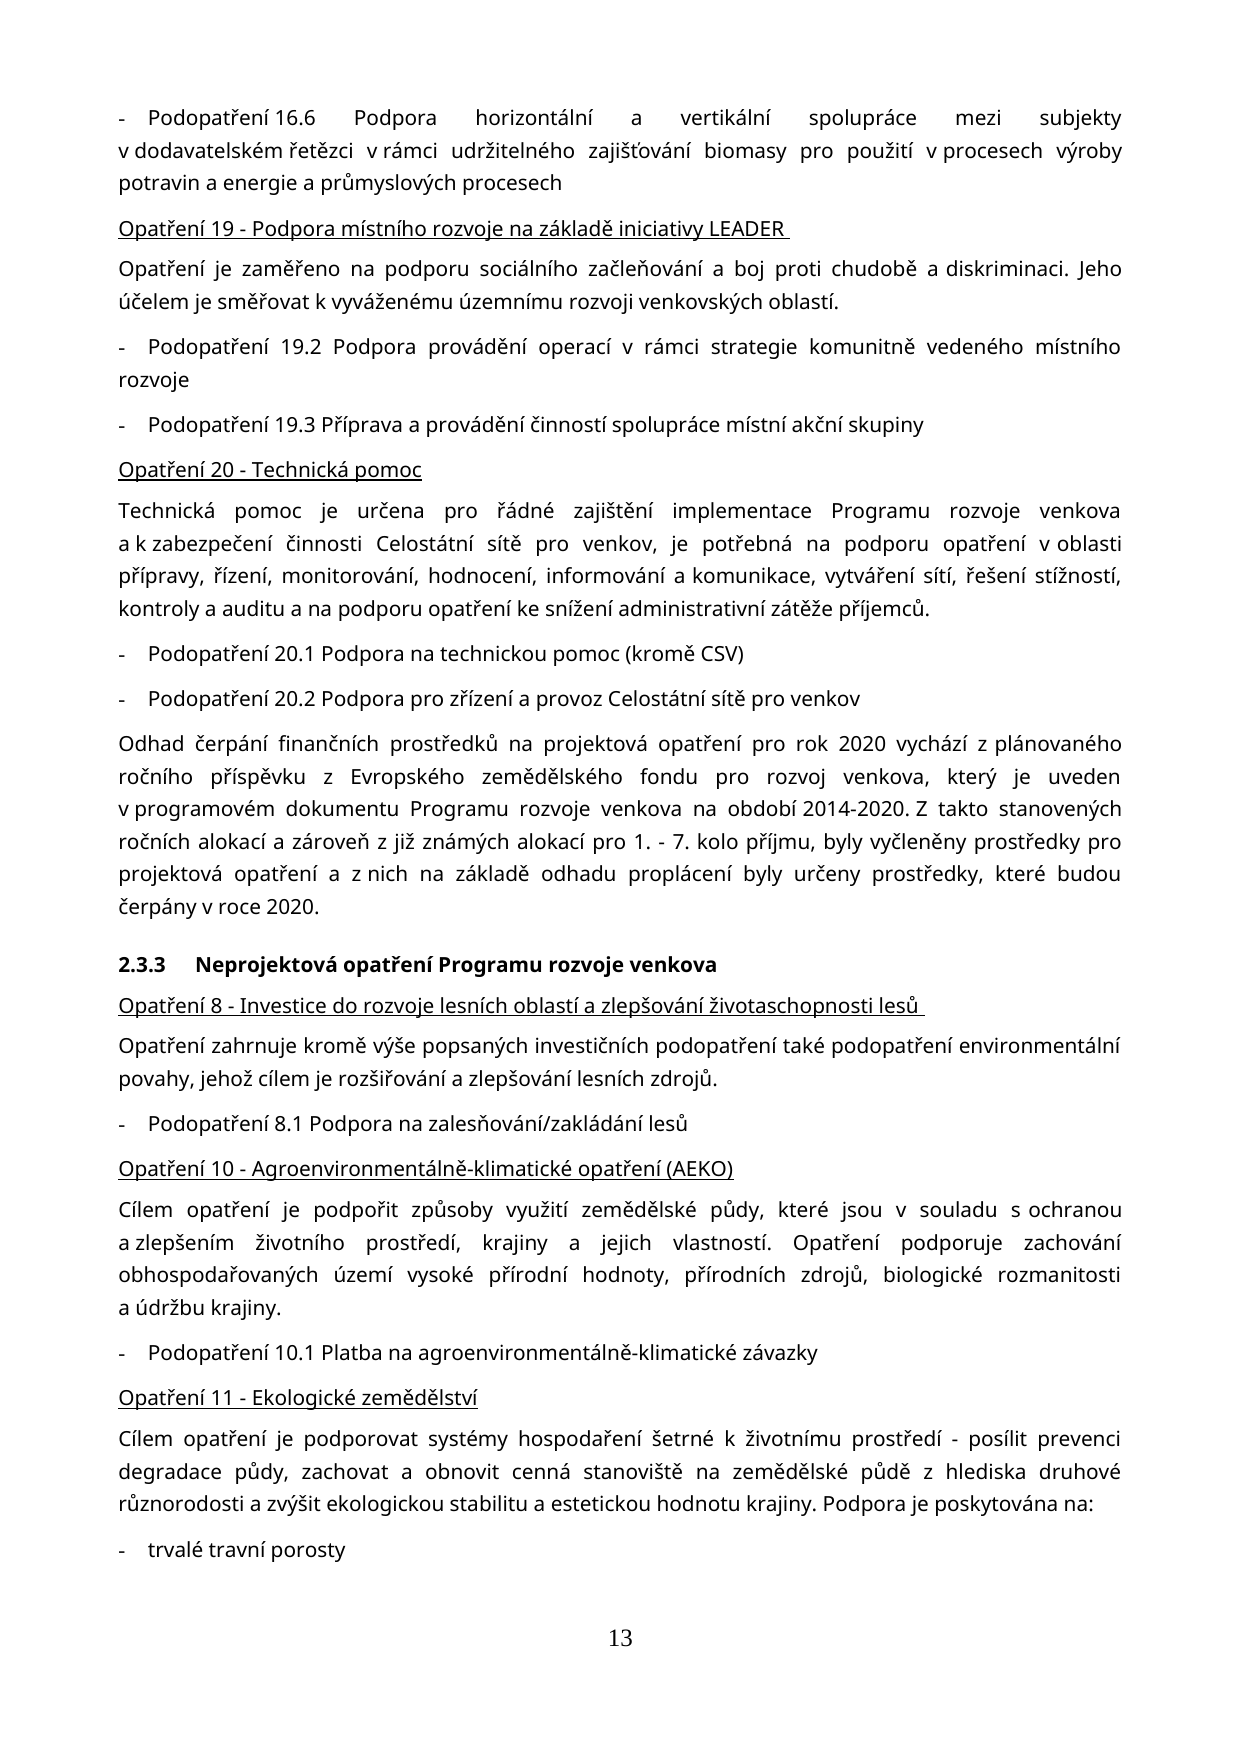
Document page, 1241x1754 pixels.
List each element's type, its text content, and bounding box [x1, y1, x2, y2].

text Odhad čerpání finančních prostředků na projektová opatření pro rok 2020 vychází z plánovaného ročního příspěvku z Evropského zemědělského fondu pro rozvoj venkova, který je uveden v programovém dokumentu Programu rozvoje venkova na období 2014-2020. Z takto stanovených ročních alokací a zároveň z již známých alokací pro 1. - 7. kolo příjmu, byly vyčleněny prostředky pro projektová opatření a z nich na základě odhadu proplácení byly určeny prostředky, které budou čerpány v roce 2020. [118, 729, 1122, 921]
text Opatření zahrnuje kromě výše popsaných investičních podopatření také podopatření environmentální povahy, jehož cílem je rozšiřování a zlepšování lesních zdrojů. [118, 1032, 1122, 1093]
list Podopatření 19.2 Podpora provádění operací v rámci strategie komunitně vedeného místního rozvoje [118, 332, 1122, 393]
list Podopatření 20.2 Podpora pro zřízení a provoz Celostátní sítě pro venkov [118, 684, 1122, 712]
text Cílem opatření je podpořit způsoby využití zemědělské půdy, které jsou v souladu s ochranou a zlepšením životního prostředí, krajiny a jejich vlastností. Opatření podporuje zachování obhospodařovaných území vysoké přírodní hodnoty, přírodních zdrojů, biologické rozmanitosti a údržbu krajiny. [118, 1195, 1122, 1322]
text Opatření je zaměřeno na podporu sociálního začleňování a boj proti chudobě a diskriminaci. Jeho účelem je směřovat k vyváženému územnímu rozvoji venkovských oblastí. [118, 254, 1122, 316]
subtitle Opatření 19 - Podpora místního rozvoje na základě iniciativy LEADER [118, 214, 1122, 242]
subtitle Neprojektová opatření Programu rozvoje venkova [118, 950, 1122, 978]
subtitle Opatření 8 - Investice do rozvoje lesních oblastí a zlepšování životaschopnosti lesů [118, 991, 1122, 1019]
list Podopatření 8.1 Podpora na zalesňování/zakládání lesů [118, 1109, 1122, 1138]
subtitle Opatření 20 - Technická pomoc [118, 455, 1122, 483]
list Podopatření 19.3 Příprava a provádění činností spolupráce místní akční skupiny [118, 410, 1122, 438]
list Podopatření 10.1 Platba na agroenvironmentálně-klimatické závazky [118, 1338, 1122, 1367]
list trvalé travní porosty [118, 1535, 1122, 1563]
subtitle Opatření 10 - Agroenvironmentálně-klimatické opatření (AEKO) [118, 1154, 1122, 1183]
list Podopatření 20.1 Podpora na technickou pomoc (kromě CSV) [118, 639, 1122, 667]
text Technická pomoc je určena pro řádné zajištění implementace Programu rozvoje venkova a k zabezpečení činnosti Celostátní sítě pro venkov, je potřebná na podporu opatření v oblasti přípravy, řízení, monitorování, hodnocení, informování a komunikace, vytváření sítí, řešení stížností, kontroly a auditu a na podporu opatření ke snížení administrativní zátěže příjemců. [118, 496, 1122, 622]
subtitle Opatření 11 - Ekologické zemědělství [118, 1383, 1122, 1412]
list Podopatření 16.6 Podpora horizontální a vertikální spolupráce mezi subjekty v dodavatelském řetězci v rámci udržitelného zajišťování biomasy pro použití v procesech výroby potravin a energie a průmyslových procesech [118, 103, 1122, 197]
text Cílem opatření je podporovat systémy hospodaření šetrné k životnímu prostředí - posílit prevenci degradace půdy, zachovat a obnovit cenná stanoviště na zemědělské půdě z hlediska druhové různorodosti a zvýšit ekologickou stabilitu a estetickou hodnotu krajiny. Podpora je poskytována na: [118, 1424, 1122, 1518]
